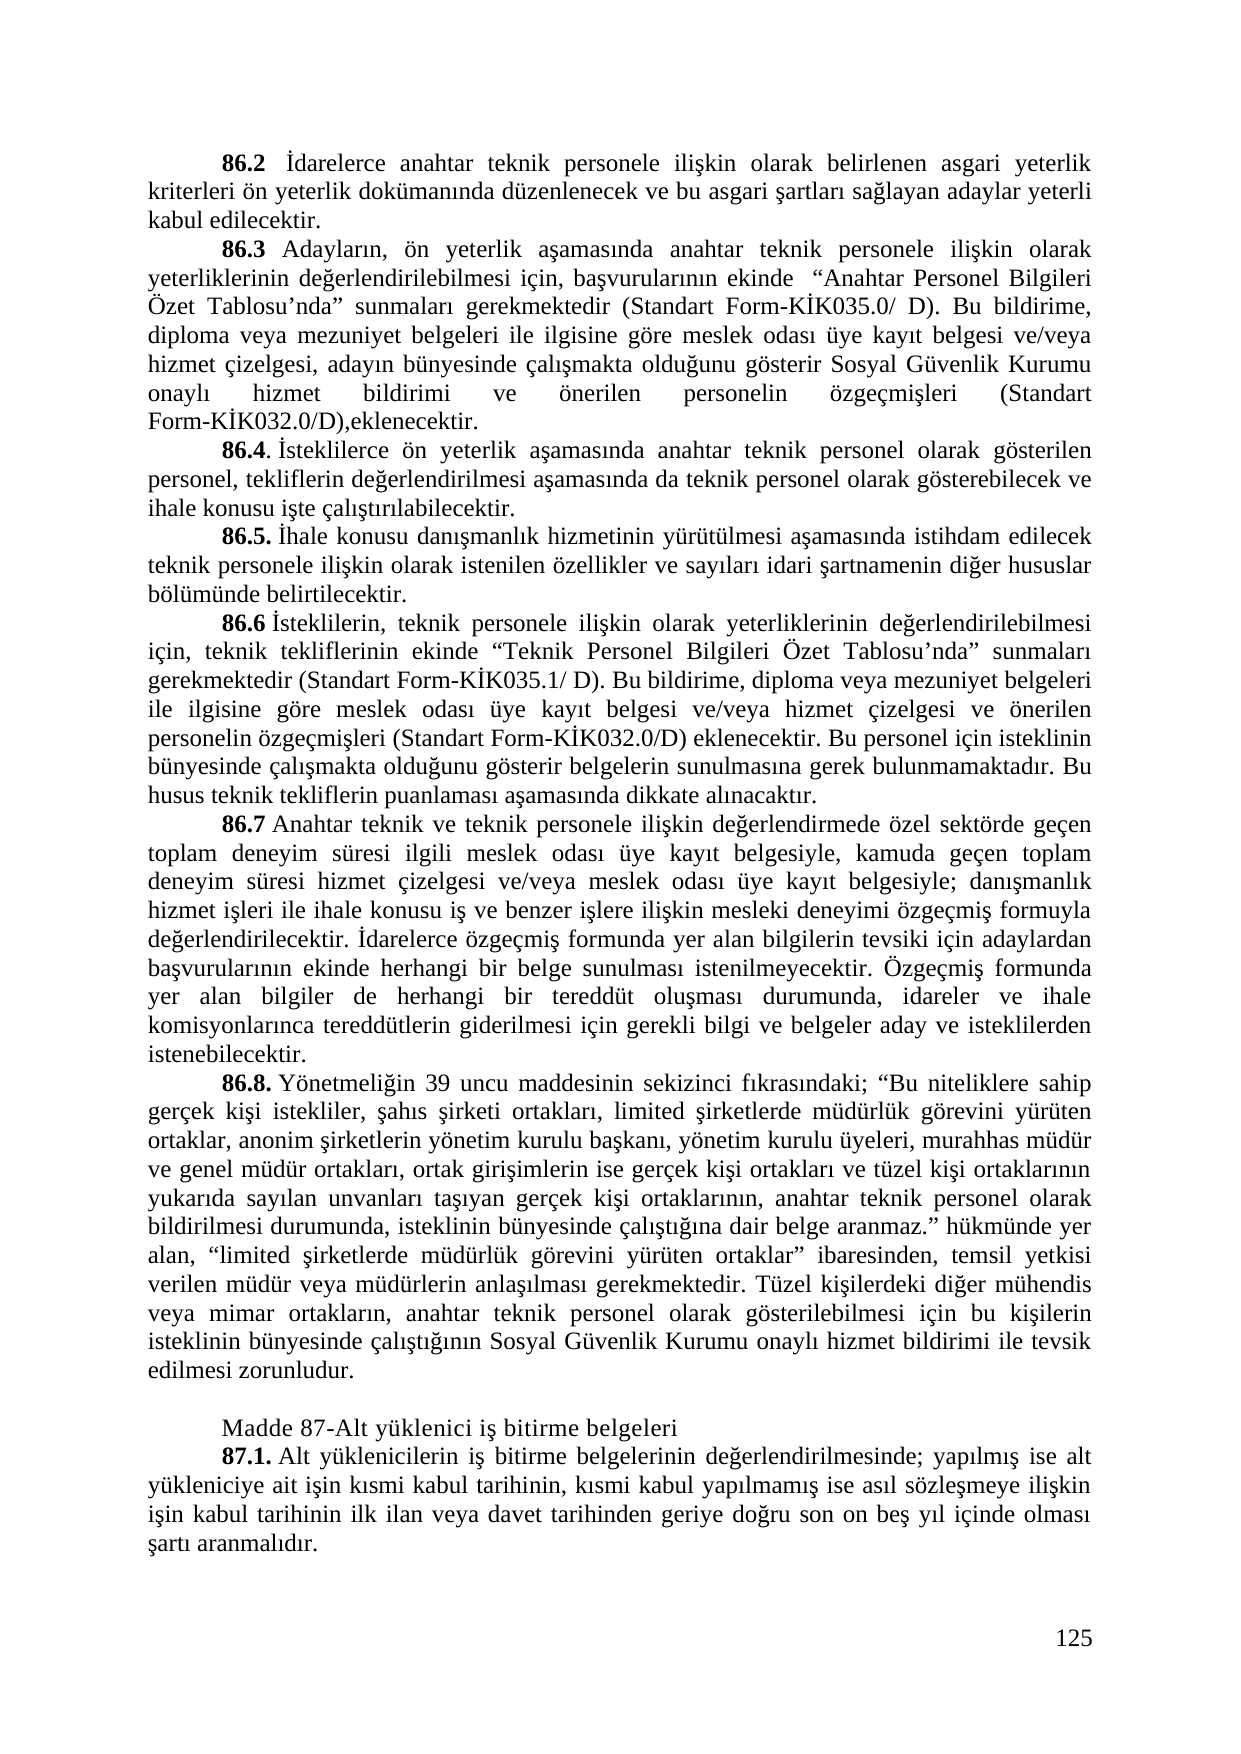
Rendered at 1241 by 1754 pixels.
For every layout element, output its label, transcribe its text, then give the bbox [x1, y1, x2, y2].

text 86.6 İsteklilerin, teknik personele ilişkin olarak yeterliklerinin değerlendirilebilmesi için, teknik tekliflerinin ekinde “Teknik Personel Bilgileri Özet Tablosu’nda” sunmaları gerekmektedir (Standart Form-KİK035.1/ D). Bu bildirime, diploma veya mezuniyet belgeleri ile ilgisine göre meslek odası üye kayıt belgesi ve/veya hizmet çizelgesi ve önerilen personelin özgeçmişleri (Standart Form-KİK032.0/D) eklenecektir. Bu personel için isteklinin bünyesinde çalışmakta olduğunu gösterir belgelerin sunulmasına gerek bulunmamaktadır. Bu husus teknik tekliflerin puanlaması aşamasında dikkate alınacaktır. [148, 608, 1092, 809]
text 87.1. Alt yüklenicilerin iş bitirme belgelerinin değerlendirilmesinde; yapılmış ise alt yükleniciye ait işin kısmi kabul tarihinin, kısmi kabul yapılmamış ise asıl sözleşmeye ilişkin işin kabul tarihinin ilk ilan veya davet tarihinden geriye doğru son on beş yıl içinde olması şartı aranmalıdır. [148, 1441, 1092, 1556]
subtitle Madde 87-Alt yüklenici iş bitirme belgeleri [148, 1413, 1092, 1441]
text 86.5. İhale konusu danışmanlık hizmetinin yürütülmesi aşamasında istihdam edilecek teknik personele ilişkin olarak istenilen özellikler ve sayıları idari şartnamenin diğer hususlar bölümünde belirtilecektir. [148, 521, 1092, 608]
text 86.3 Adayların, ön yeterlik aşamasında anahtar teknik personele ilişkin olarak yeterliklerinin değerlendirilebilmesi için, başvurularının ekinde “Anahtar Personel Bilgileri Özet Tablosu’nda” sunmaları gerekmektedir (Standart Form-KİK035.0/ D). Bu bildirime, diploma veya mezuniyet belgeleri ile ilgisine göre meslek odası üye kayıt belgesi ve/veya hizmet çizelgesi, adayın bünyesinde çalışmakta olduğunu gösterir Sosyal Güvenlik Kurumu onaylı hizmet bildirimi ve önerilen personelin özgeçmişleri (Standart Form-KİK032.0/D),eklenecektir. [148, 234, 1092, 435]
text 86.4. İsteklilerce ön yeterlik aşamasında anahtar teknik personel olarak gösterilen personel, tekliflerin değerlendirilmesi aşamasında da teknik personel olarak gösterebilecek ve ihale konusu işte çalıştırılabilecektir. [148, 435, 1092, 521]
text 86.2 İdarelerce anahtar teknik personele ilişkin olarak belirlenen asgari yeterlik kriterleri ön yeterlik dokümanında düzenlenecek ve bu asgari şartları sağlayan adaylar yeterli kabul edilecektir. [148, 148, 1092, 234]
text 86.7 Anahtar teknik ve teknik personele ilişkin değerlendirmede özel sektörde geçen toplam deneyim süresi ilgili meslek odası üye kayıt belgesiyle, kamuda geçen toplam deneyim süresi hizmet çizelgesi ve/veya meslek odası üye kayıt belgesiyle; danışmanlık hizmet işleri ile ihale konusu iş ve benzer işlere ilişkin mesleki deneyimi özgeçmiş formuyla değerlendirilecektir. İdarelerce özgeçmiş formunda yer alan bilgilerin tevsiki için adaylardan başvurularının ekinde herhangi bir belge sunulması istenilmeyecektir. Özgeçmiş formunda yer alan bilgiler de herhangi bir tereddüt oluşması durumunda, idareler ve ihale komisyonlarınca tereddütlerin giderilmesi için gerekli bilgi ve belgeler aday ve isteklilerden istenebilecektir. [148, 809, 1092, 1068]
text 86.8. Yönetmeliğin 39 uncu maddesinin sekizinci fıkrasındaki; “Bu niteliklere sahip gerçek kişi istekliler, şahıs şirketi ortakları, limited şirketlerde müdürlük görevini yürüten ortaklar, anonim şirketlerin yönetim kurulu başkanı, yönetim kurulu üyeleri, murahhas müdür ve genel müdür ortakları, ortak girişimlerin ise gerçek kişi ortakları ve tüzel kişi ortaklarının yukarıda sayılan unvanları taşıyan gerçek kişi ortaklarının, anahtar teknik personel olarak bildirilmesi durumunda, isteklinin bünyesinde çalıştığına dair belge aranmaz.” hükmünde yer alan, “limited şirketlerde müdürlük görevini yürüten ortaklar” ibaresinden, temsil yetkisi verilen müdür veya müdürlerin anlaşılması gerekmektedir. Tüzel kişilerdeki diğer mühendis veya mimar ortakların, anahtar teknik personel olarak gösterilebilmesi için bu kişilerin isteklinin bünyesinde çalıştığının Sosyal Güvenlik Kurumu onaylı hizmet bildirimi ile tevsik edilmesi zorunludur. [148, 1068, 1092, 1384]
